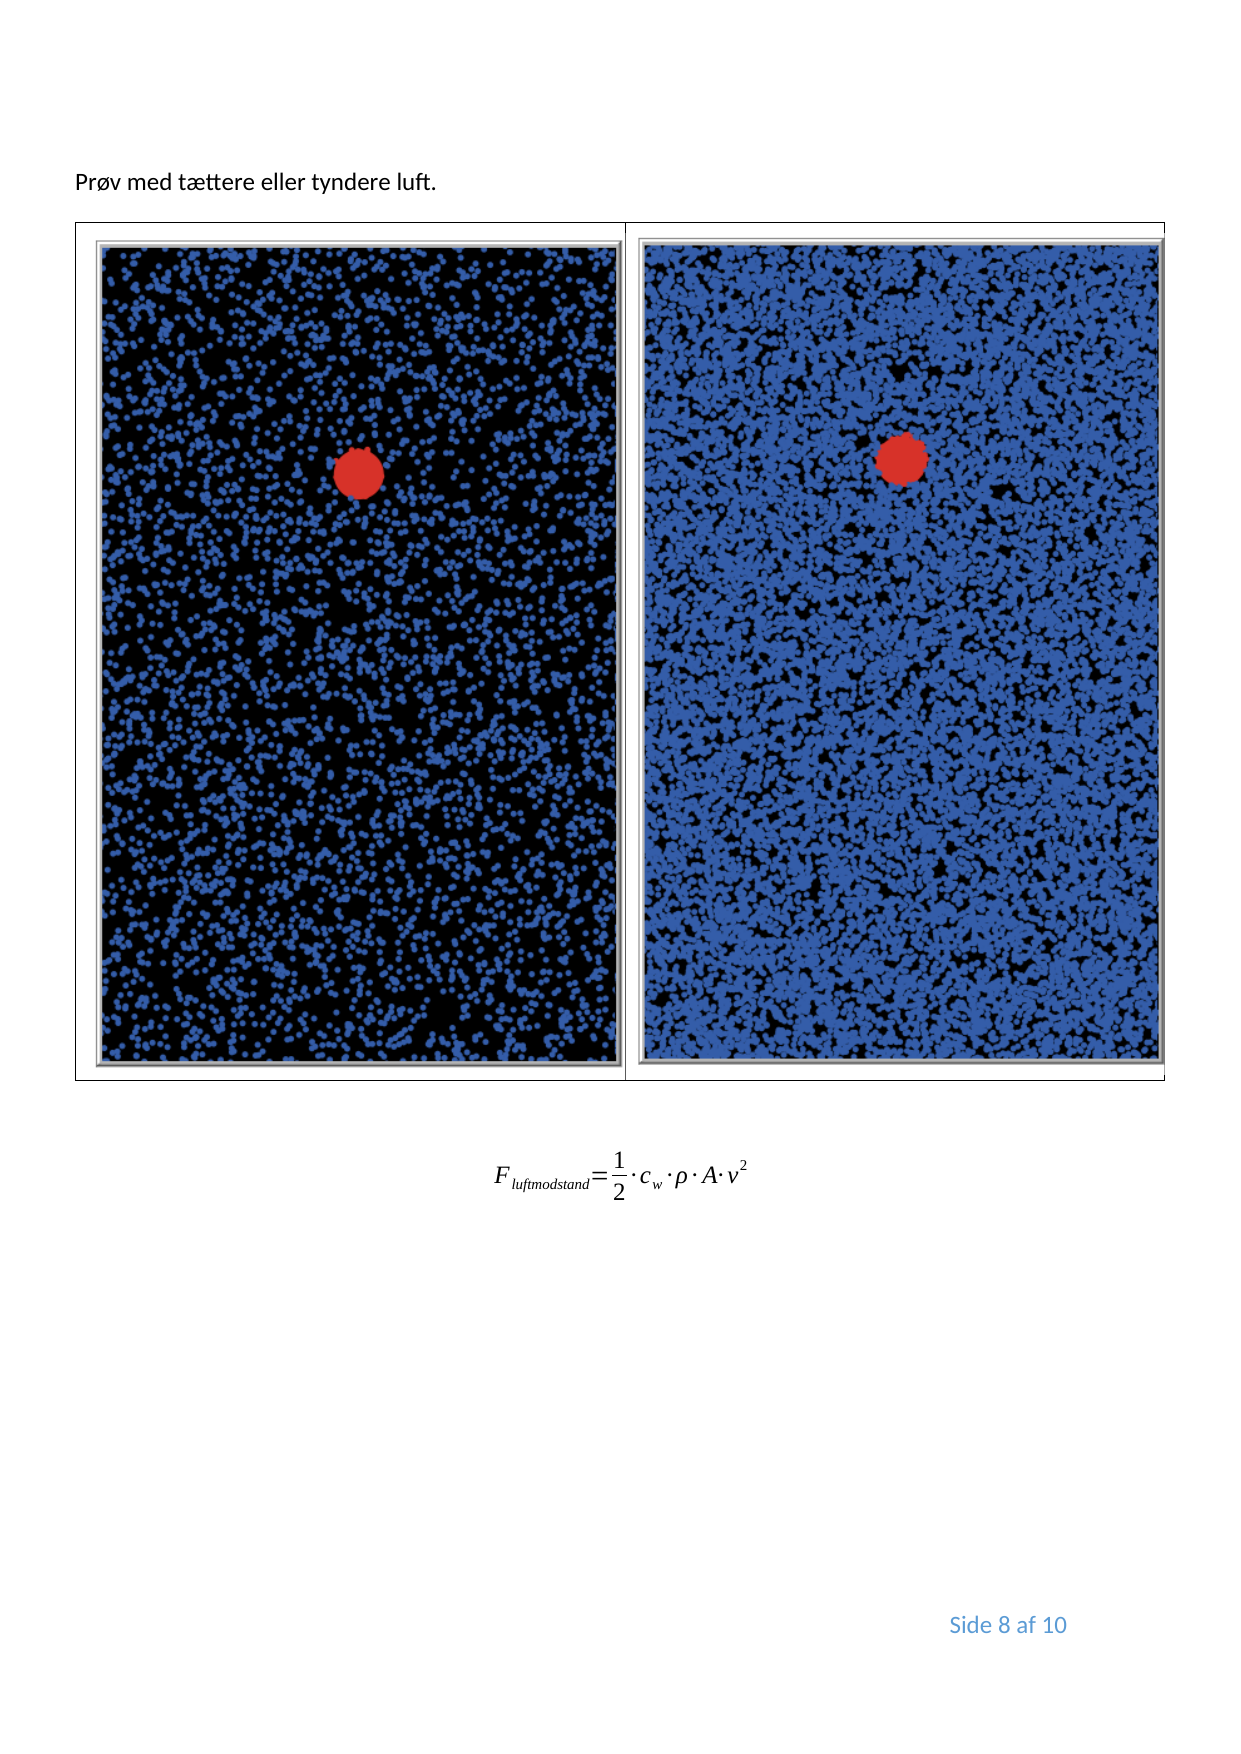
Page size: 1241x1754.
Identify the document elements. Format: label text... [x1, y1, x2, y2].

picture [86, 233, 626, 1080]
text Prøv med tættere eller tyndere luft. [75, 166, 1165, 197]
table_header [76, 223, 625, 1080]
picture [636, 233, 1165, 1075]
table_header [626, 223, 1164, 1080]
